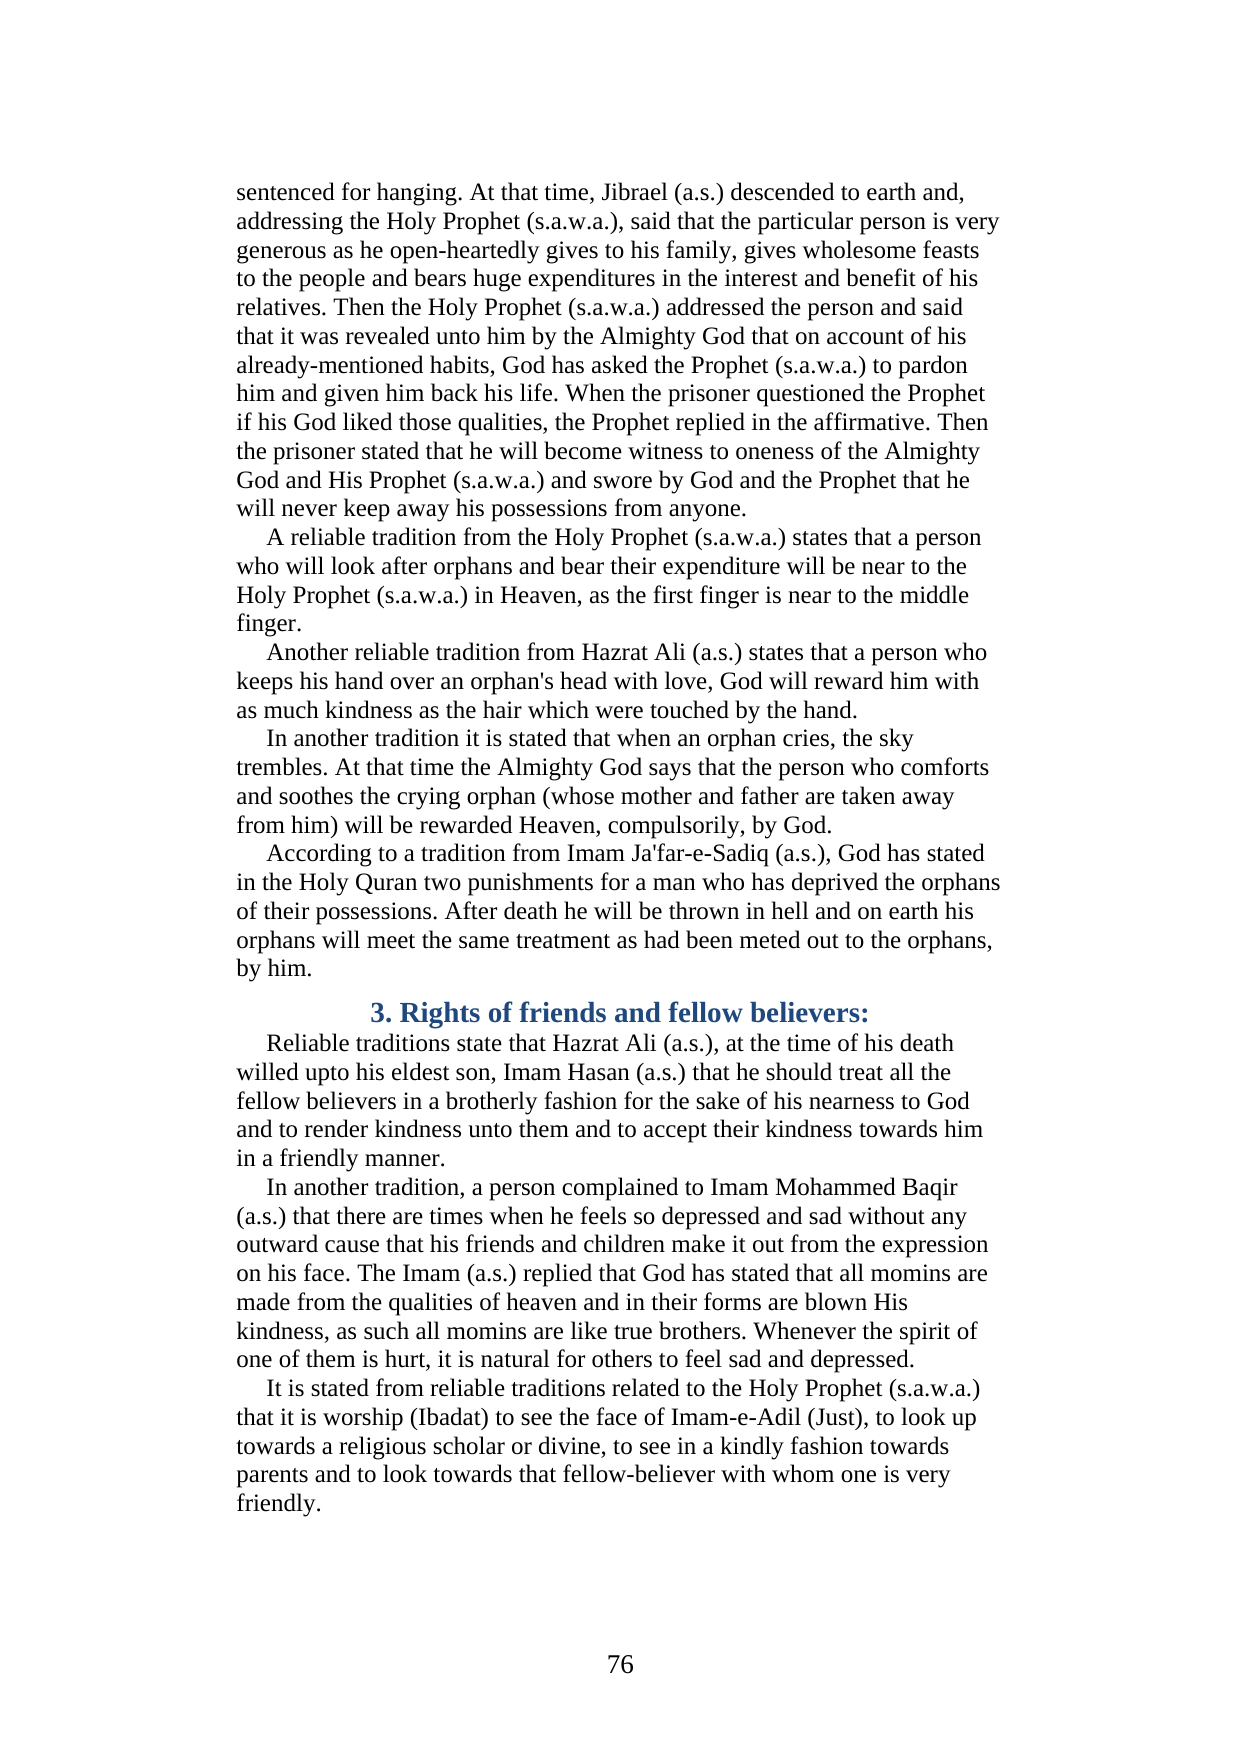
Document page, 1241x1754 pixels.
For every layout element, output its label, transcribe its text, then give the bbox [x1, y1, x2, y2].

text According to a tradition from Imam Ja'far-e-Sadiq (a.s.), God has stated in the Holy Quran two punishments for a man who has deprived the orphans of their possessions. After death he will be thrown in hell and on earth his orphans will meet the same treatment as had been meted out to the orphans, by him. [236, 838, 1004, 982]
subtitle 3. Rights of friends and fellow believers: [236, 995, 1004, 1028]
text It is stated from reliable traditions related to the Holy Prophet (s.a.w.a.) that it is worship (Ibadat) to see the face of Imam-e-Adil (Just), to look up towards a religious scholar or divine, to see in a kindly fashion towards parents and to look towards that fellow-believer with whom one is very friendly. [236, 1373, 1004, 1517]
text Reliable traditions state that Hazrat Ali (a.s.), at the time of his death willed upto his eldest son, Imam Hasan (a.s.) that he should treat all the fellow believers in a brotherly fashion for the sake of his nearness to God and to render kindness unto them and to accept their kindness towards him in a friendly manner. [236, 1028, 1004, 1172]
text A reliable tradition from the Holy Prophet (s.a.w.a.) states that a person who will look after orphans and bear their expenditure will be near to the Holy Prophet (s.a.w.a.) in Heaven, as the first finger is near to the middle finger. [236, 522, 1004, 637]
text In another tradition it is stated that when an orphan cries, the sky trembles. At that time the Almighty God says that the person who comforts and soothes the crying orphan (whose mother and father are taken away from him) will be rewarded Heaven, compulsorily, by God. [236, 723, 1004, 838]
text Another reliable tradition from Hazrat Ali (a.s.) states that a person who keeps his hand over an orphan's head with love, God will reward him with as much kindness as the hair which were touched by the hand. [236, 637, 1004, 723]
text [236, 177, 1004, 235]
text generous as he open-heartedly gives to his family, gives wholesome feasts to the people and bears huge expenditures in the interest and benefit of his relatives. Then the Holy Prophet (s.a.w.a.) addressed the person and said that it was revealed unto him by the Almighty God that on account of his already-mentioned habits, God has asked the Prophet (s.a.w.a.) to pardon him and given him back his life. When the prisoner questioned the Prophet if his God liked those qualities, the Prophet replied in the affirmative. Then the prisoner stated that he will become witness to oneness of the Almighty God and His Prophet (s.a.w.a.) and swore by God and the Prophet that he will never keep away his possessions from anyone. [236, 235, 1004, 522]
text In another tradition, a person complained to Imam Mohammed Baqir (a.s.) that there are times when he feels so depressed and sad without any outward cause that his friends and children make it out from the expression on his face. The Imam (a.s.) replied that God has stated that all momins are made from the qualities of heaven and in their forms are blown His kindness, as such all momins are like true brothers. Whenever the spirit of one of them is hurt, it is natural for others to feel sad and depressed. [236, 1172, 1004, 1373]
